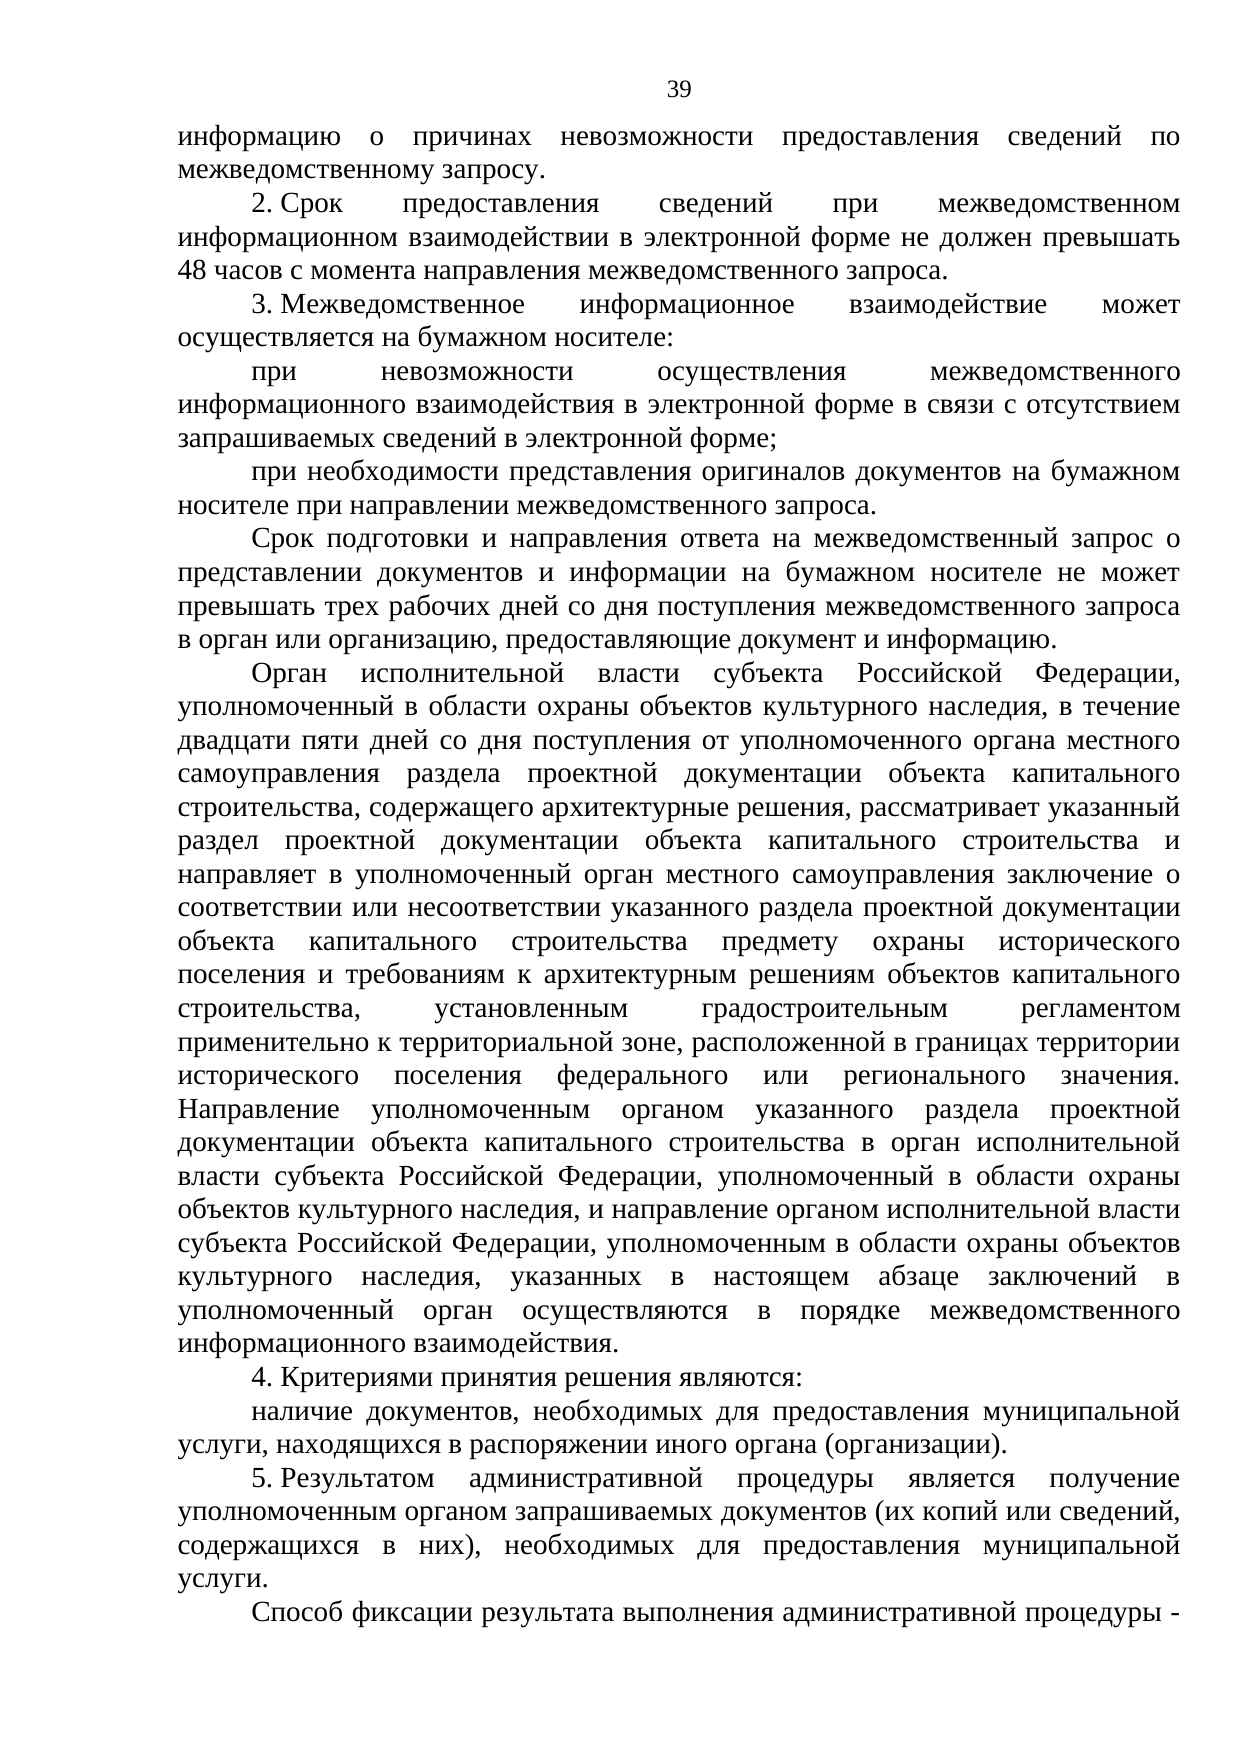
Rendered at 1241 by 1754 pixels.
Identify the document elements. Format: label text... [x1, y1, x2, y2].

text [177, 1594, 1181, 1627]
text при невозможности осуществления межведомственного информационного взаимодействия в электронной форме в связи с отсутствием запрашиваемых сведений в электронной форме; [177, 353, 1181, 453]
text 5. Результатом административной процедуры является получение уполномоченным органом запрашиваемых документов (их копий или сведений, содержащихся в них), необходимых для предоставления муниципальной услуги. [177, 1460, 1181, 1594]
text 2. Срок предоставления сведений при межведомственном информационном взаимодействии в электронной форме не должен превышать 48 часов с момента направления межведомственного запроса. [177, 185, 1181, 286]
text 4. Критериями принятия решения являются: [177, 1359, 1181, 1393]
text Орган исполнительной власти субъекта Российской Федерации, уполномоченный в области охраны объектов культурного наследия, в течение двадцати пяти дней со дня поступления от уполномоченного органа местного самоуправления раздела проектной документации объекта капитального строительства, содержащего архитектурные решения, рассматривает указанный раздел проектной документации объекта капитального строительства и направляет в уполномоченный орган местного самоуправления заключение о соответствии или несоответствии указанного раздела проектной документации объекта капитального строительства предмету охраны исторического поселения и требованиям к архитектурным решениям объектов капитального строительства, установленным градостроительным регламентом применительно к территориальной зоне, расположенной в границах территории исторического поселения федерального или регионального значения. Направление уполномоченным органом указанного раздела проектной документации объекта капитального строительства в орган исполнительной власти субъекта Российской Федерации, уполномоченный в области охраны объектов культурного наследия, и направление органом исполнительной власти субъекта Российской Федерации, уполномоченным в области охраны объектов культурного наследия, указанных в настоящем абзаце заключений в уполномоченный орган осуществляются в порядке межведомственного информационного взаимодействия. [177, 655, 1181, 1359]
text наличие документов, необходимых для предоставления муниципальной услуги, находящихся в распоряжении иного органа (организации). [177, 1393, 1181, 1460]
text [177, 118, 1181, 185]
text Срок подготовки и направления ответа на межведомственный запрос о представлении документов и информации на бумажном носителе не может превышать трех рабочих дней со дня поступления межведомственного запроса в орган или организацию, предоставляющие документ и информацию. [177, 521, 1181, 655]
text при необходимости представления оригиналов документов на бумажном носителе при направлении межведомственного запроса. [177, 453, 1181, 521]
text 3. Межведомственное информационное взаимодействие может осуществляется на бумажном носителе: [177, 286, 1181, 353]
